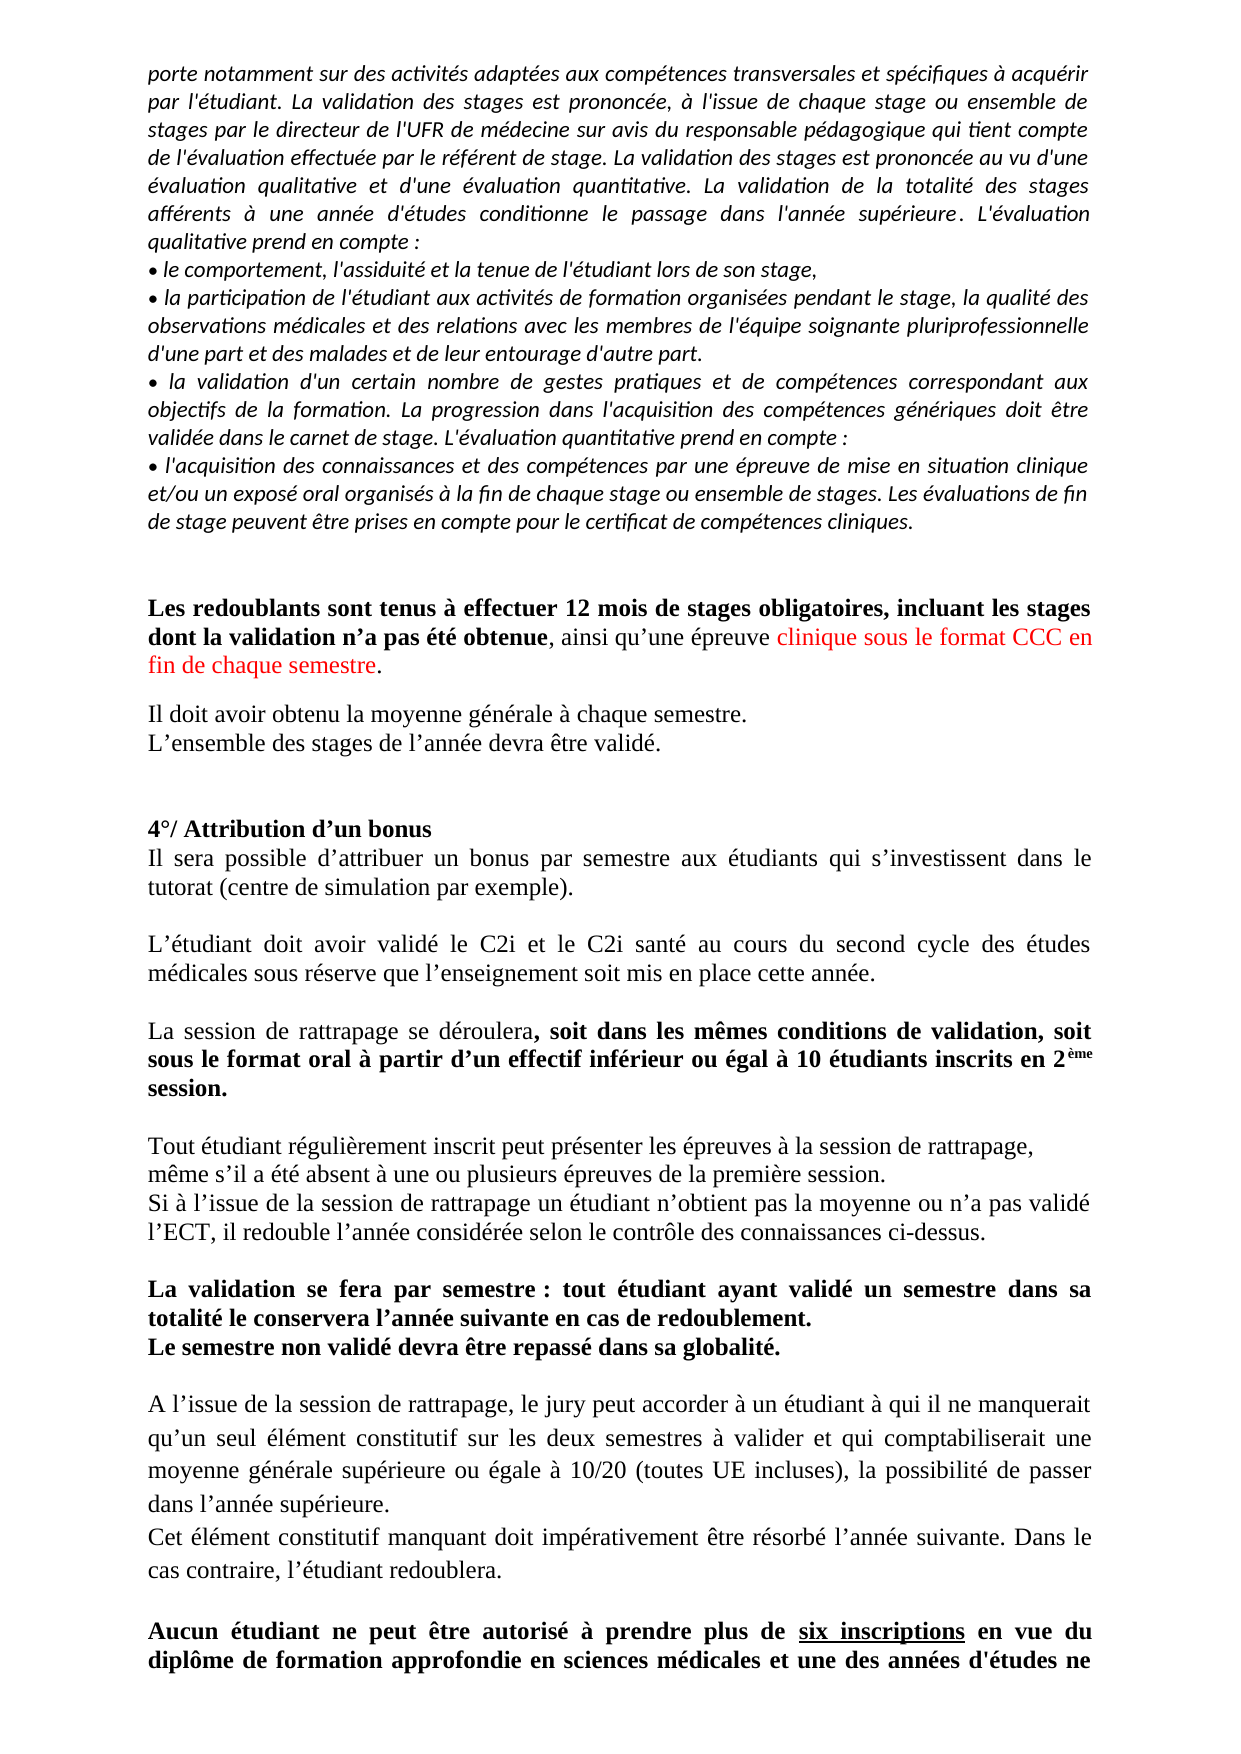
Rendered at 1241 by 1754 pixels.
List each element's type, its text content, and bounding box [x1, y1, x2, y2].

text Il doit avoir obtenu la moyenne générale à chaque semestre. [148, 699, 1092, 728]
text • la participation de l'étudiant aux activités de formation organisées pendant le stage, la qualité des observations médicales et des relations avec les membres de l'équipe soignante pluriprofessionnelle d'une part et des malades et de leur entourage d'autre part. [148, 283, 1092, 367]
text Les redoublants sont tenus à effectuer 12 mois de stages obligatoires, incluant les stages dont la validation n’a pas été obtenue, ainsi qu’une épreuve clinique sous le format CCC en fin de chaque semestre. [148, 593, 1092, 679]
text 4°/ Attribution d’un bonus [148, 814, 1092, 843]
list A l’issue de la session de rattrapage, le jury peut accorder à un étudiant à qui il ne manquerait qu’un seul élément constitutif sur les deux semestres à valider et qui comptabiliserait une moyenne générale supérieure ou égale à 10/20 (toutes UE incluses), la possibilité de passer dans l’année supérieure. [148, 1389, 1092, 1517]
text • la validation d'un certain nombre de gestes pratiques et de compétences correspondant aux objectifs de la formation. La progression dans l'acquisition des compétences génériques doit être validée dans le carnet de stage. L'évaluation quantitative prend en compte : [148, 367, 1092, 451]
text La session de rattrapage se déroulera, soit dans les mêmes conditions de validation, soit sous le format oral à partir d’un effectif inférieur ou égal à 10 étudiants inscrits en 2ème session. [148, 1016, 1092, 1102]
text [148, 59, 1092, 255]
text Il sera possible d’attribuer un bonus par semestre aux étudiants qui s’investissent dans le tutorat (centre de simulation par exemple). [148, 843, 1092, 901]
text Si à l’issue de la session de rattrapage un étudiant n’obtient pas la moyenne ou n’a pas validé l’ECT, il redouble l’année considérée selon le contrôle des connaissances ci-dessus. [148, 1188, 1092, 1246]
text • le comportement, l'assiduité et la tenue de l'étudiant lors de son stage, [148, 255, 1092, 283]
text L’ensemble des stages de l’année devra être validé. [148, 728, 1092, 757]
list Cet élément constitutif manquant doit impérativement être résorbé l’année suivante. Dans le cas contraire, l’étudiant redoublera. [148, 1522, 1092, 1583]
text Le semestre non validé devra être repassé dans sa globalité. [148, 1332, 1092, 1361]
text • l'acquisition des connaissances et des compétences par une épreuve de mise en situation clinique et/ou un exposé oral organisés à la fin de chaque stage ou ensemble de stages. Les évaluations de fin de stage peuvent être prises en compte pour le certificat de compétences cliniques. [148, 451, 1092, 535]
text La validation se fera par semestre : tout étudiant ayant validé un semestre dans sa totalité le conservera l’année suivante en cas de redoublement. [148, 1274, 1092, 1332]
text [148, 1616, 1092, 1674]
text L’étudiant doit avoir validé le C2i et le C2i santé au cours du second cycle des études médicales sous réserve que l’enseignement soit mis en place cette année. [148, 929, 1092, 987]
text Tout étudiant régulièrement inscrit peut présenter les épreuves à la session de rattrapage, même s’il a été absent à une ou plusieurs épreuves de la première session. [148, 1131, 1092, 1188]
